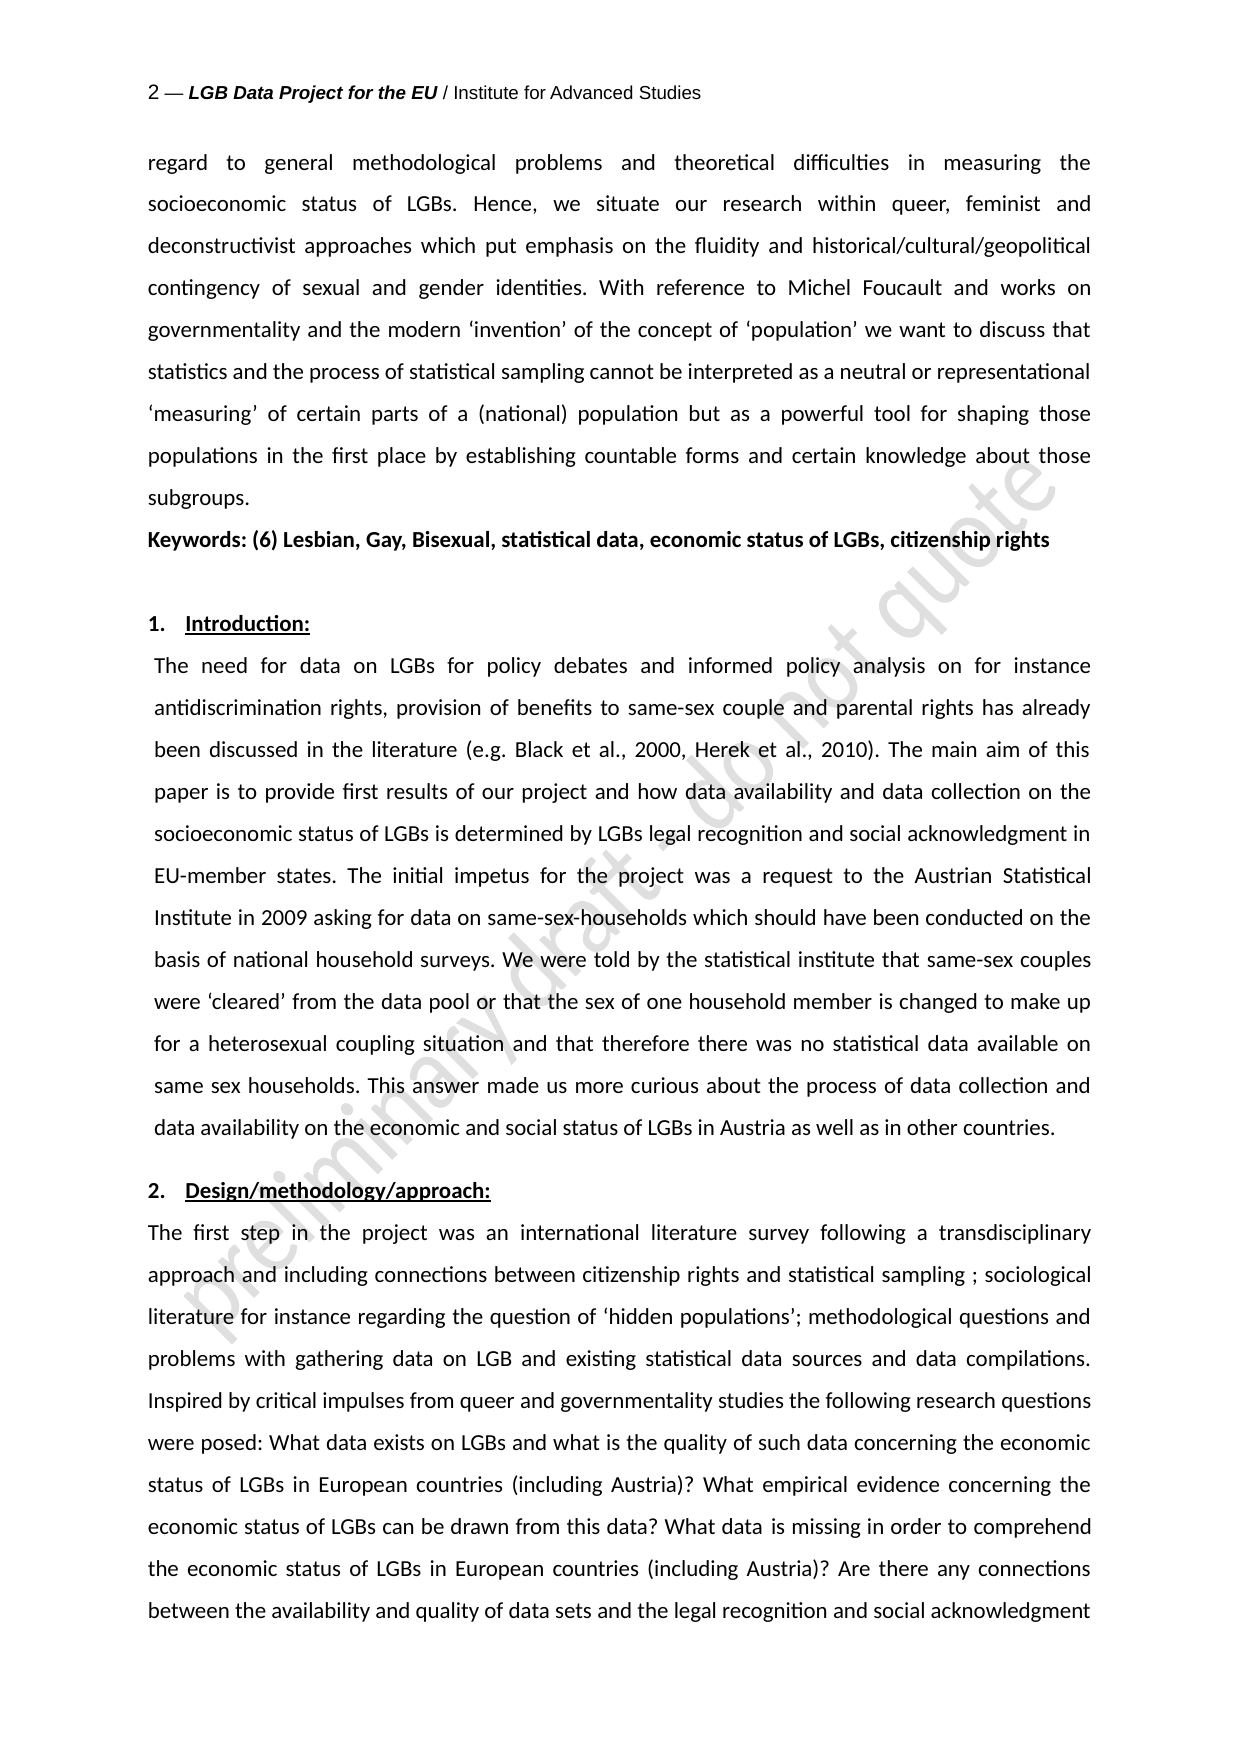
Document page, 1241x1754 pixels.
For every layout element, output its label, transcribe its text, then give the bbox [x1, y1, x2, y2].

list Introduction: [148, 609, 1093, 637]
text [148, 148, 1093, 511]
text The need for data on LGBs for policy debates and informed policy analysis on for instance antidiscrimination rights, provision of benefits to same-sex couple and parental rights has already been discussed in the literature (e.g. Black et al., 2000, Herek et al., 2010). The main aim of this paper is to provide first results of our project and how data availability and data collection on the socioeconomic status of LGBs is determined by LGBs legal recognition and social acknowledgment in EU-member states. The initial impetus for the project was a request to the Austrian Statistical Institute in 2009 asking for data on same-sex-households which should have been conducted on the basis of national household surveys. We were told by the statistical institute that same-sex couples were ‘cleared’ from the data pool or that the sex of one household member is changed to make up for a heterosexual coupling situation and that therefore there was no statistical data available on same sex households. This answer made us more curious about the process of data collection and data availability on the economic and social status of LGBs in Austria as well as in other countries. [154, 651, 1093, 1141]
text Keywords: (6) Lesbian, Gay, Bisexual, statistical data, economic status of LGBs, citizenship rights [148, 525, 1093, 553]
list Design/methodology/approach: [148, 1176, 1093, 1204]
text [148, 1218, 1093, 1624]
